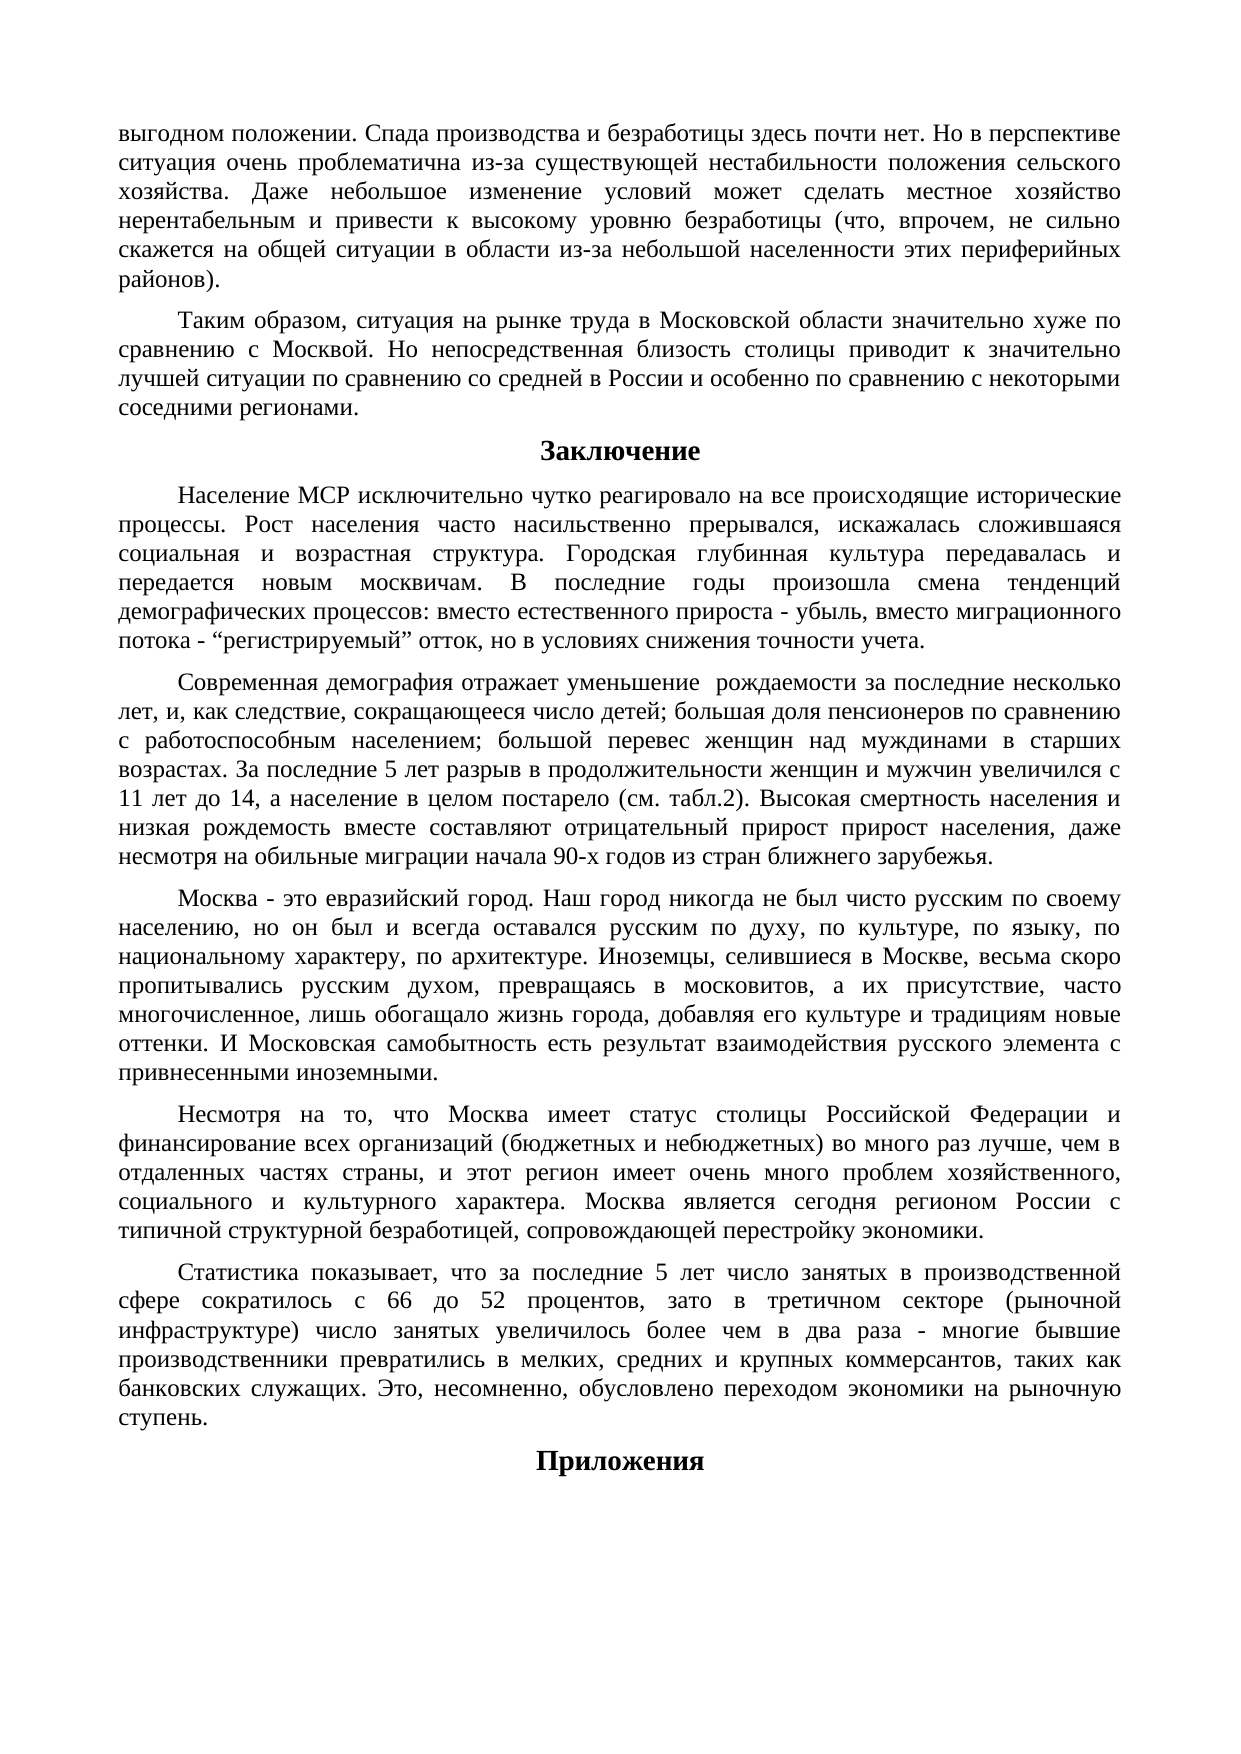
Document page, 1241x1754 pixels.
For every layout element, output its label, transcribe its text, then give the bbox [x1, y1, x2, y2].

text Приложения [118, 1443, 1122, 1477]
text Заключение [118, 434, 1122, 467]
text Современная демография отражает уменьшение рождаемости за последние несколько лет, и, как следствие, сокращающееся число детей; большая доля пенсионеров по сравнению с работоспособным населением; большой перевес женщин над муждинами в старших возрастах. За последние 5 лет разрыв в продолжительности женщин и мужчин увеличился с 11 лет до 14, а население в целом постарело (см. табл.2). Высокая смертность населения и низкая рождемость вместе составляют отрицательный прирост прирост населения, даже несмотря на обильные миграции начала 90-х годов из стран ближнего зарубежья. [118, 667, 1122, 870]
text Таким образом, ситуация на рынке труда в Московской области значительно хуже по сравнению с Москвой. Но непосредственная близость столицы приводит к значительно лучшей ситуации по сравнению со средней в России и особенно по сравнению с некоторыми соседними регионами. [118, 305, 1122, 421]
text Статистика показывает, что за последние 5 лет число занятых в производственной сфере сократилось с 66 до 52 процентов, зато в третичном секторе (рыночной инфраструктуре) число занятых увеличилось более чем в два раза - многие бывшие производственники превратились в мелких, средних и крупных коммерсантов, таких как банковских служащих. Это, несомненно, обусловлено переходом экономики на рыночную ступень. [118, 1256, 1122, 1431]
text Население МСР исключительно чутко реагировало на все происходящие исторические процессы. Рост населения часто насильственно прерывался, искажалась сложившаяся социальная и возрастная структура. Городская глубинная культура передавалась и передается новым москвичам. В последние годы произошла смена тенденций демографических процессов: вместо естественного прироста - убыль, вместо миграционного потока - “регистрируемый” отток, но в условиях снижения точности учета. [118, 480, 1122, 654]
text Москва - это евразийский город. Наш город никогда не был чисто русским по своему населению, но он был и всегда оставался русским по духу, по культуре, по языку, по национальному характеру, по архитектуре. Иноземцы, селившиеся в Москве, весьма скоро пропитывались русским духом, превращаясь в московитов, а их присутствие, часто многочисленное, лишь обогащало жизнь города, добавляя его культуре и традициям новые оттенки. И Московская самобытность есть результат взаимодействия русского элемента с привнесенными иноземными. [118, 883, 1122, 1086]
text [118, 118, 1122, 292]
text Несмотря на то, что Москва имеет статус столицы Российской Федерации и финансирование всех организаций (бюджетных и небюджетных) во много раз лучше, чем в отдаленных частях страны, и этот регион имеет очень много проблем хозяйственного, социального и культурного характера. Москва является сегодня регионом России с типичной структурной безработицей, сопровождающей перестройку экономики. [118, 1098, 1122, 1244]
